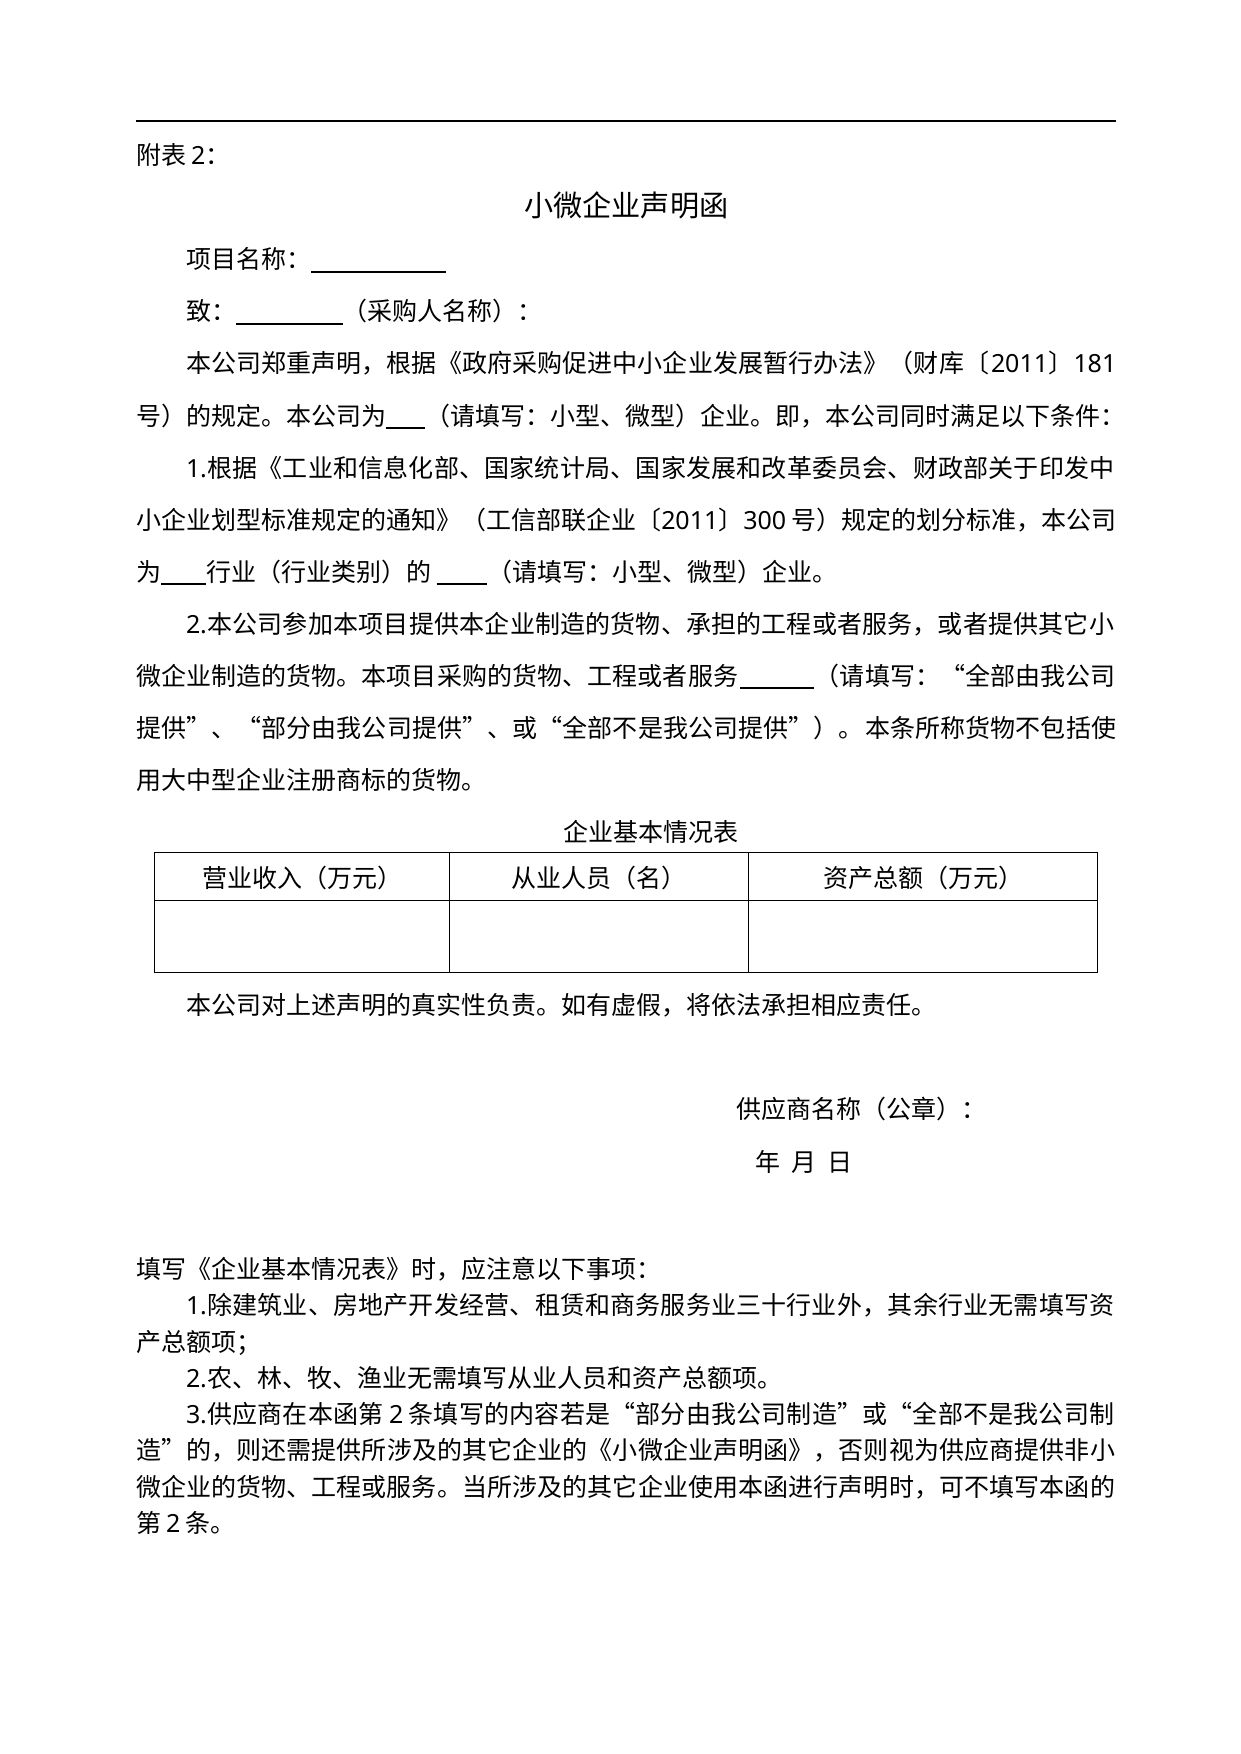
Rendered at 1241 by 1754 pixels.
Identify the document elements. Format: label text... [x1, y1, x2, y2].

table_header 资产总额（万元） [749, 853, 1097, 900]
text 2.农、林、牧、渔业无需填写从业人员和资产总额项。 [136, 1358, 1116, 1394]
table_header 营业收入（万元） [155, 853, 449, 900]
text 供应商名称（公章）： [136, 1077, 1034, 1129]
text 填写《企业基本情况表》时，应注意以下事项： [136, 1249, 1116, 1286]
text 本公司郑重声明，根据《政府采购促进中小企业发展暂行办法》（财库〔2011〕181号）的规定。本公司为 （请填写：小型、微型）企业。即，本公司同时满足以下条件： [136, 331, 1116, 435]
text 1.根据《工业和信息化部、国家统计局、国家发展和改革委员会、财政部关于印发中小企业划型标准规定的通知》（工信部联企业〔2011〕300号）规定的划分标准，本公司为 行业（行业类别）的 （请填写：小型、微型）企业。 [136, 435, 1116, 592]
text 项目名称： [136, 227, 1116, 279]
text 小微企业声明函 [136, 175, 1116, 227]
text 2.本公司参加本项目提供本企业制造的货物、承担的工程或者服务，或者提供其它小微企业制造的货物。本项目采购的货物、工程或者服务 （请填写：“全部由我公司提供”、“部分由我公司提供”、或“全部不是我公司提供”）。本条所称货物不包括使用大中型企业注册商标的货物。 [136, 592, 1116, 800]
table_header 从业人员（名） [450, 853, 748, 900]
text 3.供应商在本函第2条填写的内容若是“部分由我公司制造”或“全部不是我公司制造”的，则还需提供所涉及的其它企业的《小微企业声明函》，否则视为供应商提供非小微企业的货物、工程或服务。当所涉及的其它企业使用本函进行声明时，可不填写本函的第2条。 [136, 1394, 1116, 1539]
table_cell [155, 901, 449, 972]
text 企业基本情况表 [136, 800, 1116, 852]
text 本公司对上述声明的真实性负责。如有虚假，将依法承担相应责任。 [136, 973, 1116, 1025]
table_cell [450, 901, 748, 972]
text 1.除建筑业、房地产开发经营、租赁和商务服务业三十行业外，其余行业无需填写资产总额项； [136, 1286, 1116, 1358]
table_cell [749, 901, 1097, 972]
text 致： （采购人名称）： [136, 279, 1116, 331]
text 附表2： [136, 123, 1116, 175]
text 年 月 日 [136, 1129, 1016, 1181]
